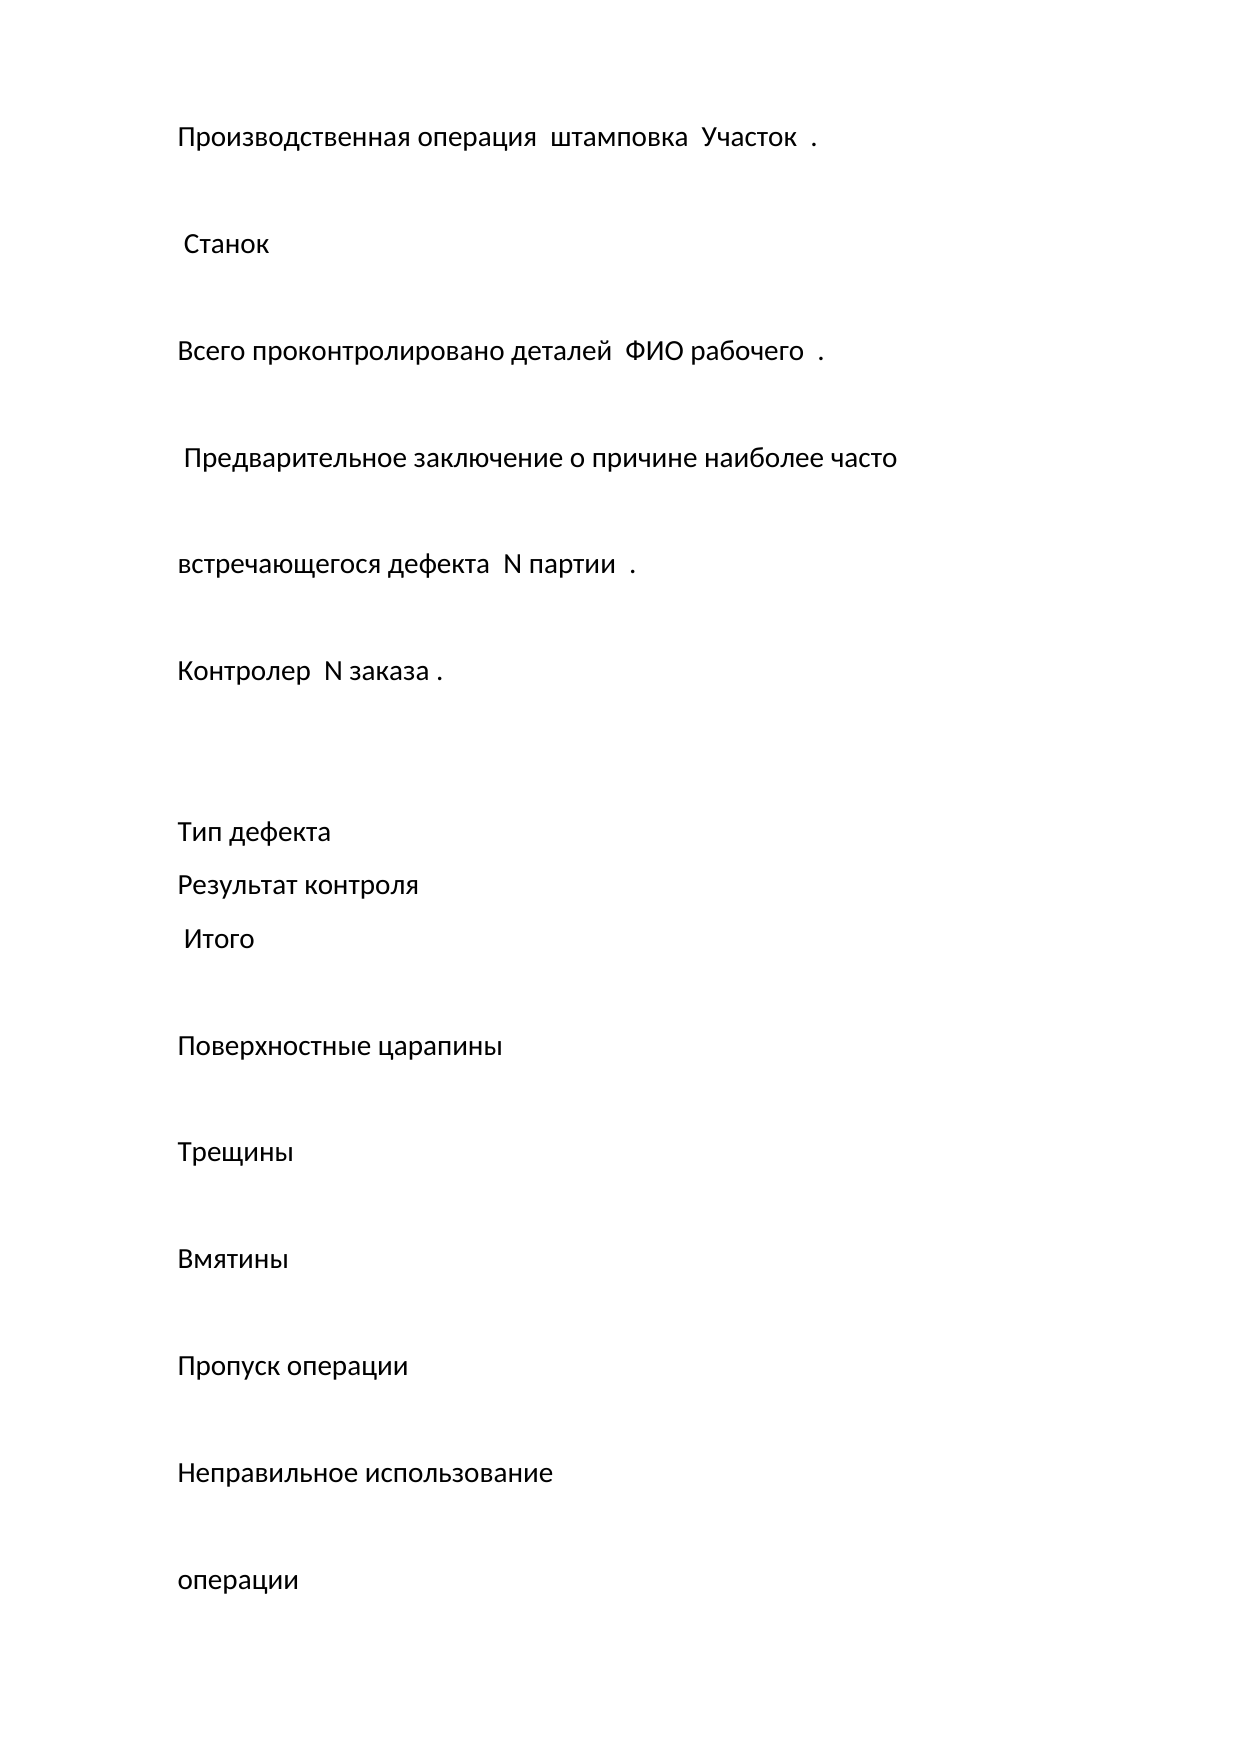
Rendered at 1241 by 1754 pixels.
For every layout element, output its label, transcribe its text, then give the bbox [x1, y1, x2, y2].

text Трещины [177, 1133, 1152, 1169]
text Вмятины [177, 1240, 1152, 1276]
text Поверхностные царапины [177, 1027, 1152, 1062]
text Пропуск операции [177, 1347, 1152, 1383]
text Контролер N заказа . [177, 652, 1152, 688]
text Производственная операция штамповка Участок . [177, 118, 1152, 154]
text Тип дефекта [177, 813, 1152, 848]
text Неправильное использование [177, 1454, 1152, 1490]
text Всего проконтролировано деталей ФИО рабочего . [177, 332, 1152, 367]
text Итого [177, 920, 1152, 955]
text Предварительное заключение о причине наиболее часто [177, 439, 1152, 474]
text операции [177, 1561, 1152, 1597]
text Станок [177, 225, 1152, 261]
text встречающегося дефекта N партии . [177, 546, 1152, 581]
text Результат контроля [177, 866, 1152, 902]
